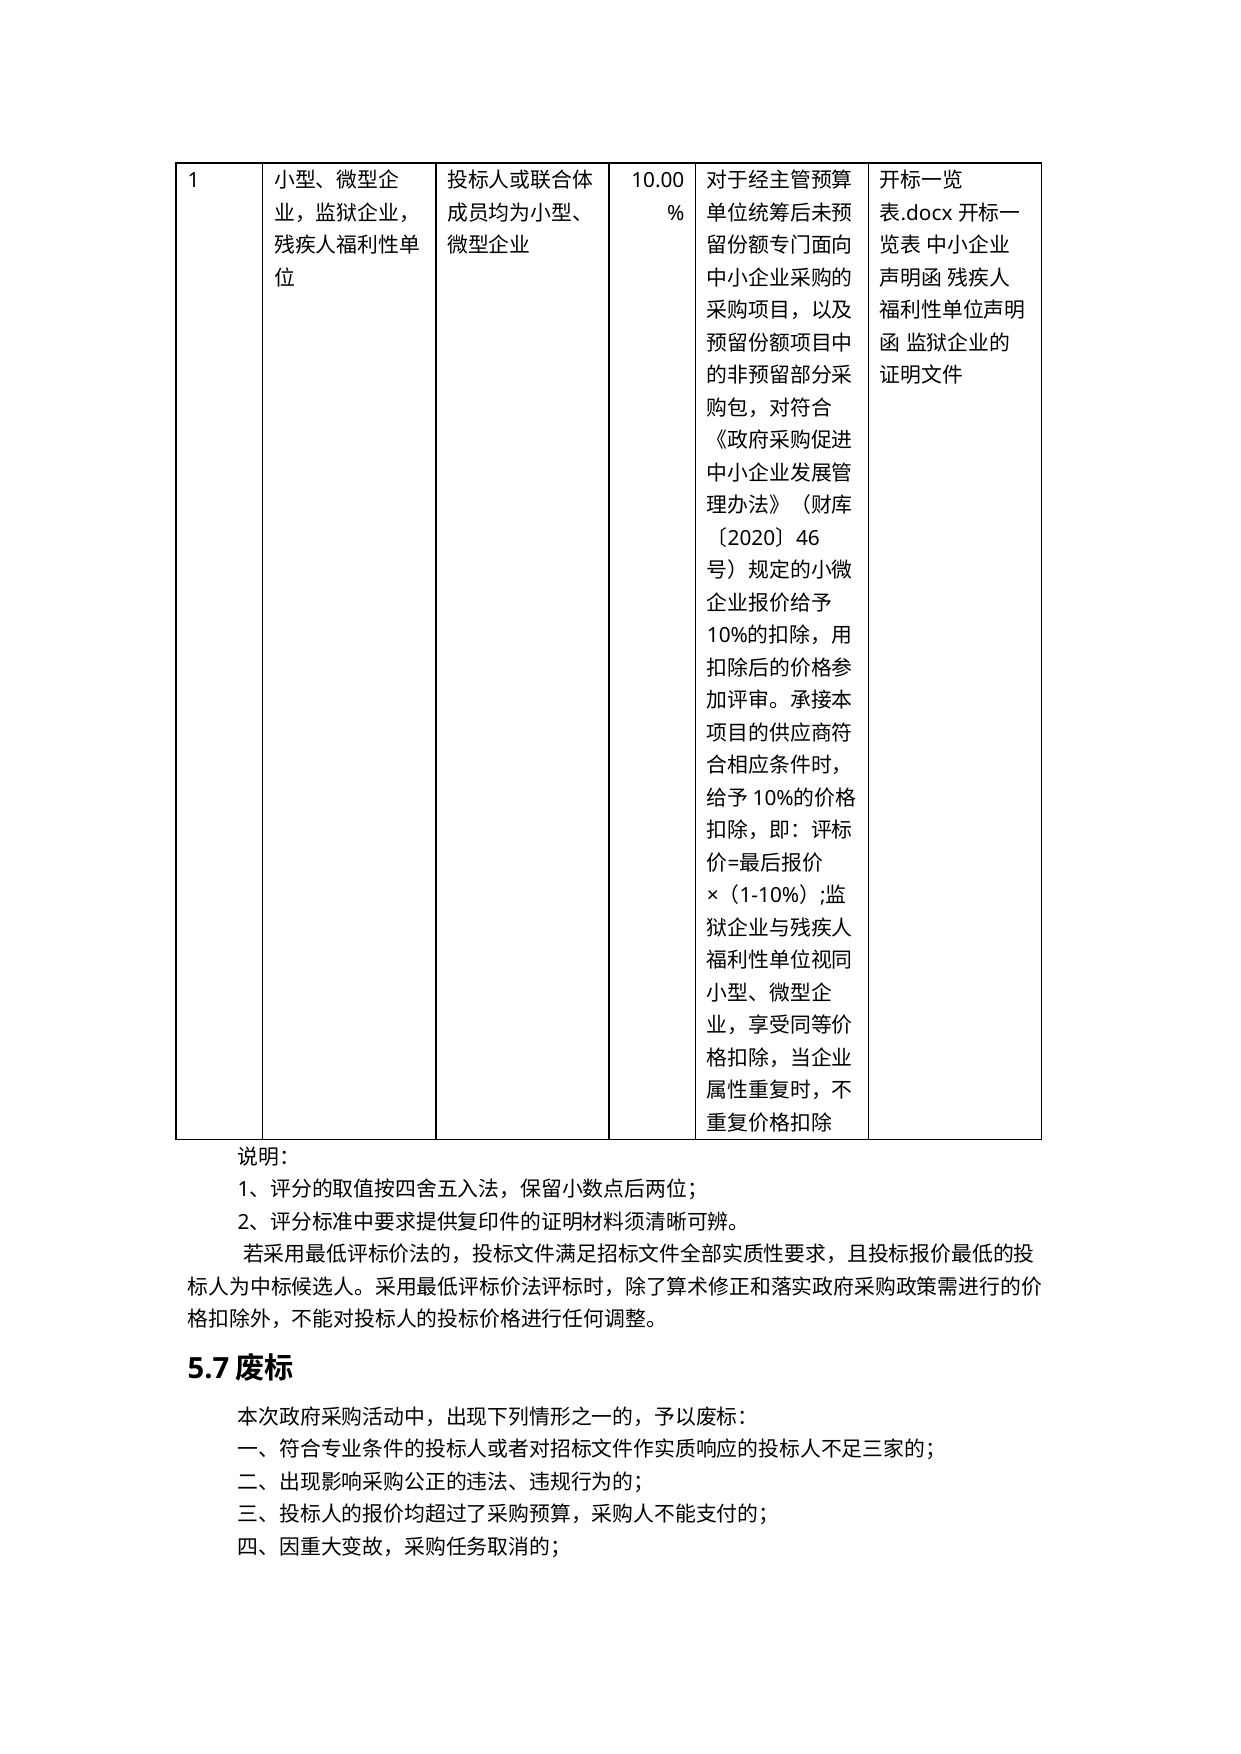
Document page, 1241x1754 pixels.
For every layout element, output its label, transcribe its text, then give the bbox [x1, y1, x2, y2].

table_cell 投标人或联合体成员均为小型、微型企业 [437, 164, 608, 1138]
text 若采用最低评标价法的，投标文件满足招标文件全部实质性要求，且投标报价最低的投标人为中标候选人。采用最低评标价法评标时，除了算术修正和落实政府采购政策需进行的价格扣除外，不能对投标人的投标价格进行任何调整。 [187, 1238, 1053, 1335]
text 本次政府采购活动中，出现下列情形之一的，予以废标： [187, 1400, 1053, 1433]
table_cell 开标一览表.docx 开标一览表 中小企业声明函 残疾人福利性单位声明函 监狱企业的证明文件 [869, 164, 1041, 1138]
text 一、符合专业条件的投标人或者对招标文件作实质响应的投标人不足三家的； [187, 1433, 1053, 1465]
text 二、出现影响采购公正的违法、违规行为的； [187, 1465, 1053, 1498]
text 三、投标人的报价均超过了采购预算，采购人不能支付的； [187, 1498, 1053, 1530]
table_cell 对于经主管预算单位统筹后未预留份额专门面向中小企业采购的采购项目，以及预留份额项目中的非预留部分采购包，对符合《政府采购促进中小企业发展管理办法》（财库〔2020〕46号）规定的小微企业报价给予10%的扣除，用扣除后的价格参加评审。承接本项目的供应商符合相应条件时，给予10%的价格扣除，即：评标价=最后报价×（1-10%）;监狱企业与残疾人福利性单位视同小型、微型企业，享受同等价格扣除，当企业属性重复时，不重复价格扣除 [696, 164, 868, 1138]
text 1、评分的取值按四舍五入法，保留小数点后两位； [187, 1173, 1053, 1205]
text 说明： [187, 1140, 1053, 1173]
table_cell 小型、微型企业，监狱企业，残疾人福利性单位 [263, 164, 435, 1138]
text 2、评分标准中要求提供复印件的证明材料须清晰可辨。 [187, 1205, 1053, 1238]
table_cell 1 [177, 164, 262, 1138]
text 5.7废标 [187, 1335, 1053, 1400]
text 四、因重大变故，采购任务取消的； [187, 1530, 1053, 1563]
table_cell 10.00% [610, 164, 695, 1138]
